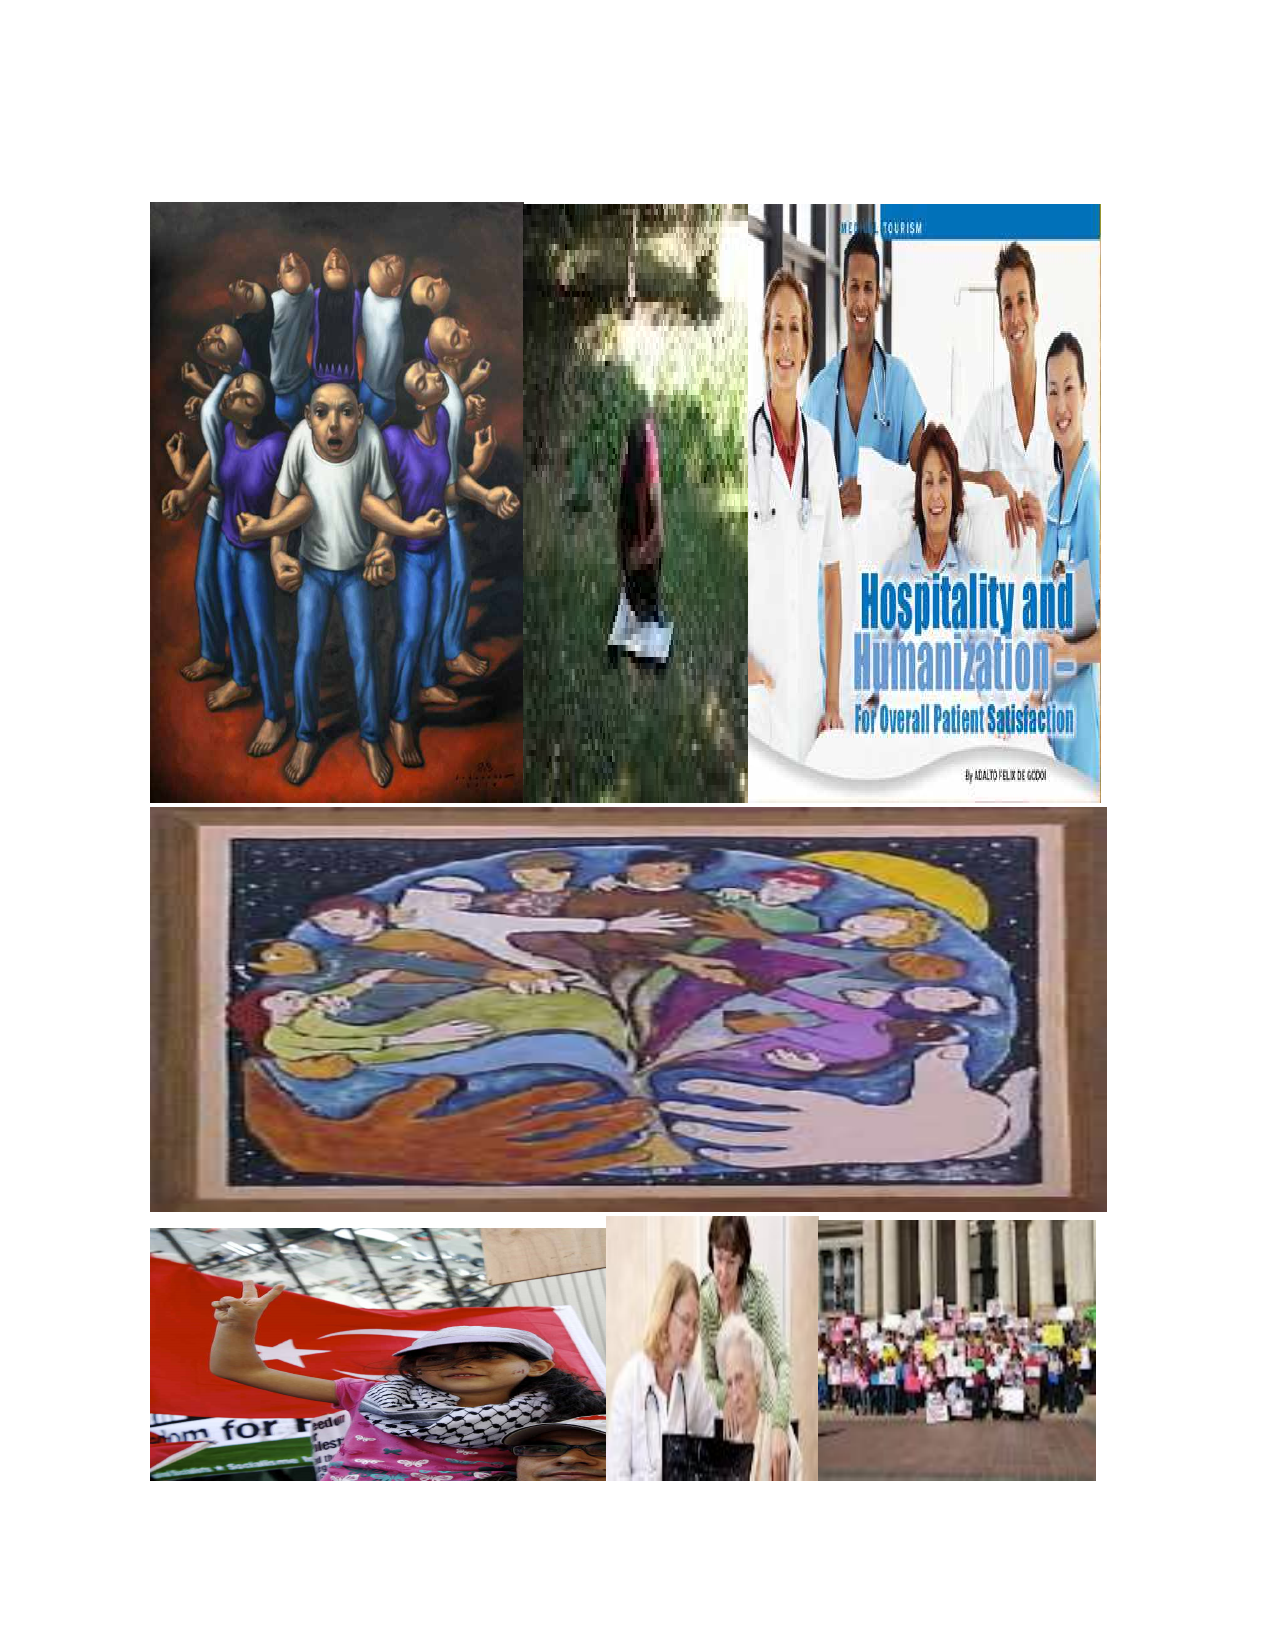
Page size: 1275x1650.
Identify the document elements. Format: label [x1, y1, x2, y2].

picture [150, 1216, 1096, 1481]
picture [150, 202, 1101, 803]
picture [150, 807, 1107, 1212]
